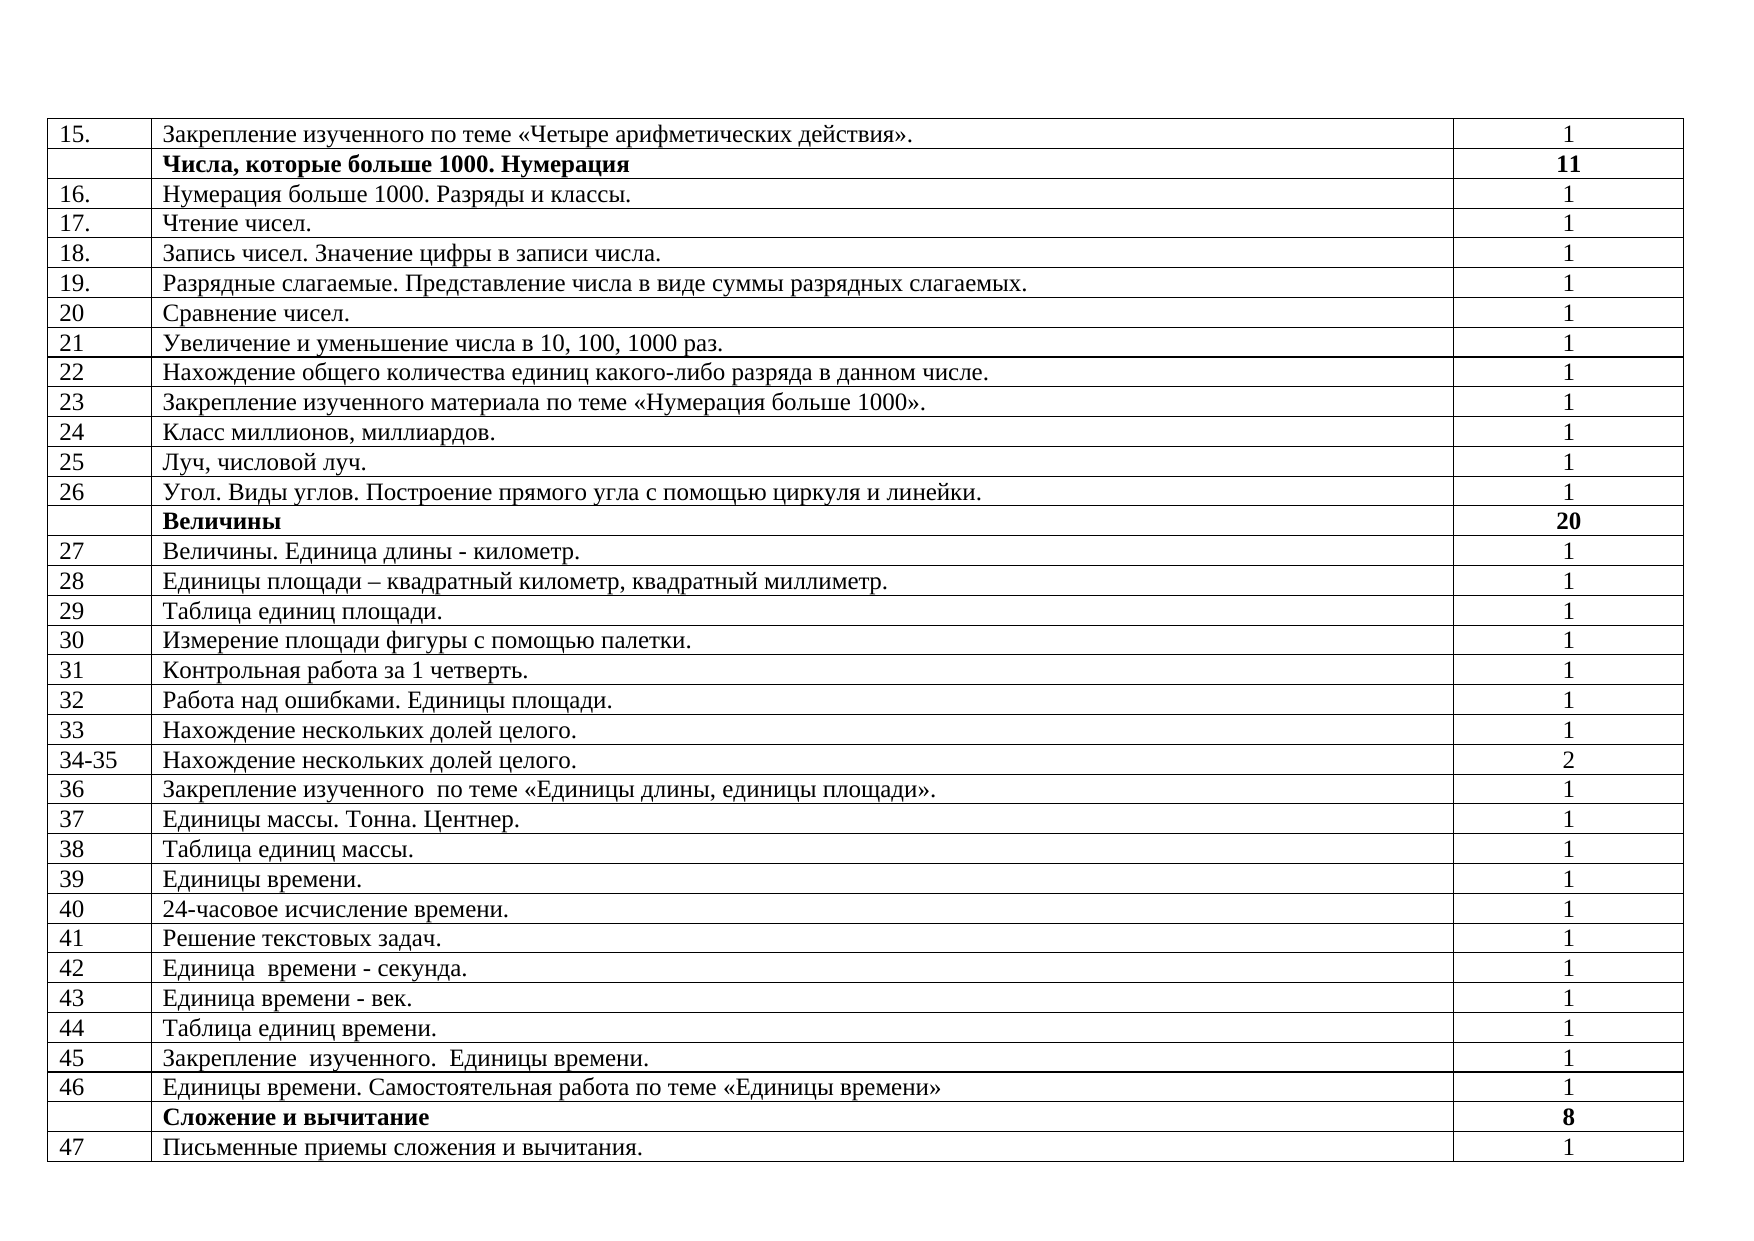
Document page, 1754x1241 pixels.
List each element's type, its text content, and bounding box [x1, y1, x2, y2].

table_cell 33 [48, 715, 151, 744]
table_cell Увеличение и уменьшение числа в 10, 100, 1000 раз. [152, 328, 1453, 356]
table_cell 1 [1454, 953, 1683, 982]
table_cell 36 [48, 775, 151, 803]
table_cell 46 [48, 1073, 151, 1101]
table_cell 43 [48, 983, 151, 1012]
table_cell 24-часовое исчисление времени. [152, 894, 1453, 922]
table_cell 25 [48, 447, 151, 476]
table_cell Нахождение нескольких долей целого. [152, 745, 1453, 773]
table_cell Работа над ошибками. Единицы площади. [152, 685, 1453, 714]
table_cell Числа, которые больше 1000. Нумерация [152, 149, 1453, 178]
table_cell 1 [1454, 626, 1683, 654]
table_cell Контрольная работа за 1 четверть. [152, 655, 1453, 684]
table_cell Закрепление изученного по теме «Единицы длины, единицы площади». [152, 775, 1453, 803]
table_cell 32 [48, 685, 151, 714]
table_cell [48, 1102, 151, 1131]
table_cell Письменные приемы сложения и вычитания. [152, 1132, 1453, 1161]
table_cell 40 [48, 894, 151, 922]
table_cell 1 [1454, 298, 1683, 327]
table_cell Таблица единиц массы. [152, 834, 1453, 863]
table_cell 1 [1454, 655, 1683, 684]
table_cell Нумерация больше 1000. Разряды и классы. [152, 179, 1453, 207]
table_cell Сравнение чисел. [152, 298, 1453, 327]
table_cell 1 [1454, 804, 1683, 833]
table_cell 1 [1454, 209, 1683, 237]
table_cell Единицы времени. [152, 864, 1453, 893]
table_cell Таблица единиц времени. [152, 1013, 1453, 1042]
table_cell 1 [1454, 328, 1683, 356]
table_cell Единицы площади – квадратный километр, квадратный миллиметр. [152, 566, 1453, 595]
table_cell 17. [48, 209, 151, 237]
table_cell 27 [48, 536, 151, 565]
table_cell 44 [48, 1013, 151, 1042]
table_cell 19. [48, 268, 151, 297]
table_cell 28 [48, 566, 151, 595]
table_cell 30 [48, 626, 151, 654]
table_cell 1 [1454, 834, 1683, 863]
table_cell [48, 506, 151, 535]
table_cell Чтение чисел. [152, 209, 1453, 237]
table_cell 47 [48, 1132, 151, 1161]
table_cell 24 [48, 417, 151, 446]
table_cell 1 [1454, 715, 1683, 744]
table_cell 2 [1454, 745, 1683, 773]
table_cell 20 [1454, 506, 1683, 535]
table_cell Таблица единиц площади. [152, 596, 1453, 624]
table_cell 39 [48, 864, 151, 893]
table_cell 23 [48, 387, 151, 416]
table_cell 1 [1454, 387, 1683, 416]
table_cell 31 [48, 655, 151, 684]
table_cell Единицы времени. Самостоятельная работа по теме «Единицы времени» [152, 1073, 1453, 1101]
table_cell Класс миллионов, миллиардов. [152, 417, 1453, 446]
table_cell 34-35 [48, 745, 151, 773]
table_cell 1 [1454, 596, 1683, 624]
table_cell 1 [1454, 358, 1683, 386]
table_cell 1 [1454, 179, 1683, 207]
table_cell 20 [48, 298, 151, 327]
table_cell 21 [48, 328, 151, 356]
table_cell 1 [1454, 1132, 1683, 1161]
table_cell 1 [1454, 983, 1683, 1012]
table_cell Закрепление изученного по теме «Четыре арифметических действия». [152, 119, 1453, 148]
table_cell Единица времени - секунда. [152, 953, 1453, 982]
table_cell 1 [1454, 119, 1683, 148]
table_cell Единица времени - век. [152, 983, 1453, 1012]
table_cell Решение текстовых задач. [152, 924, 1453, 952]
table_cell 41 [48, 924, 151, 952]
table_cell Запись чисел. Значение цифры в записи числа. [152, 238, 1453, 267]
table_cell Угол. Виды углов. Построение прямого угла с помощью циркуля и линейки. [152, 477, 1453, 505]
table_cell [48, 149, 151, 178]
table_cell 1 [1454, 1013, 1683, 1042]
table_cell 1 [1454, 268, 1683, 297]
table_cell 38 [48, 834, 151, 863]
table_cell 1 [1454, 447, 1683, 476]
table_cell Величины. Единица длины - километр. [152, 536, 1453, 565]
table_cell Закрепление изученного материала по теме «Нумерация больше 1000». [152, 387, 1453, 416]
table_cell Величины [152, 506, 1453, 535]
table_cell 11 [1454, 149, 1683, 178]
table_cell 18. [48, 238, 151, 267]
table_cell Измерение площади фигуры с помощью палетки. [152, 626, 1453, 654]
table_cell Сложение и вычитание [152, 1102, 1453, 1131]
table_cell Единицы массы. Тонна. Центнер. [152, 804, 1453, 833]
table_cell 45 [48, 1043, 151, 1071]
table_cell 37 [48, 804, 151, 833]
table_cell 22 [48, 358, 151, 386]
table_cell 1 [1454, 536, 1683, 565]
table_cell 1 [1454, 417, 1683, 446]
table_cell 1 [1454, 924, 1683, 952]
table_cell 1 [1454, 1073, 1683, 1101]
table_cell 1 [1454, 685, 1683, 714]
table_cell 26 [48, 477, 151, 505]
table_cell 29 [48, 596, 151, 624]
table_cell 1 [1454, 238, 1683, 267]
table_cell 1 [1454, 1043, 1683, 1071]
table_cell Нахождение нескольких долей целого. [152, 715, 1453, 744]
table_cell 1 [1454, 894, 1683, 922]
table_cell 15. [48, 119, 151, 148]
table_cell Разрядные слагаемые. Представление числа в виде суммы разрядных слагаемых. [152, 268, 1453, 297]
table_cell 1 [1454, 775, 1683, 803]
table_cell 1 [1454, 566, 1683, 595]
table_cell Нахождение общего количества единиц какого-либо разряда в данном числе. [152, 358, 1453, 386]
table_cell Закрепление изученного. Единицы времени. [152, 1043, 1453, 1071]
table_cell 1 [1454, 864, 1683, 893]
table_cell Луч, числовой луч. [152, 447, 1453, 476]
table_cell 8 [1454, 1102, 1683, 1131]
table_cell 42 [48, 953, 151, 982]
table_cell 16. [48, 179, 151, 207]
table_cell 1 [1454, 477, 1683, 505]
